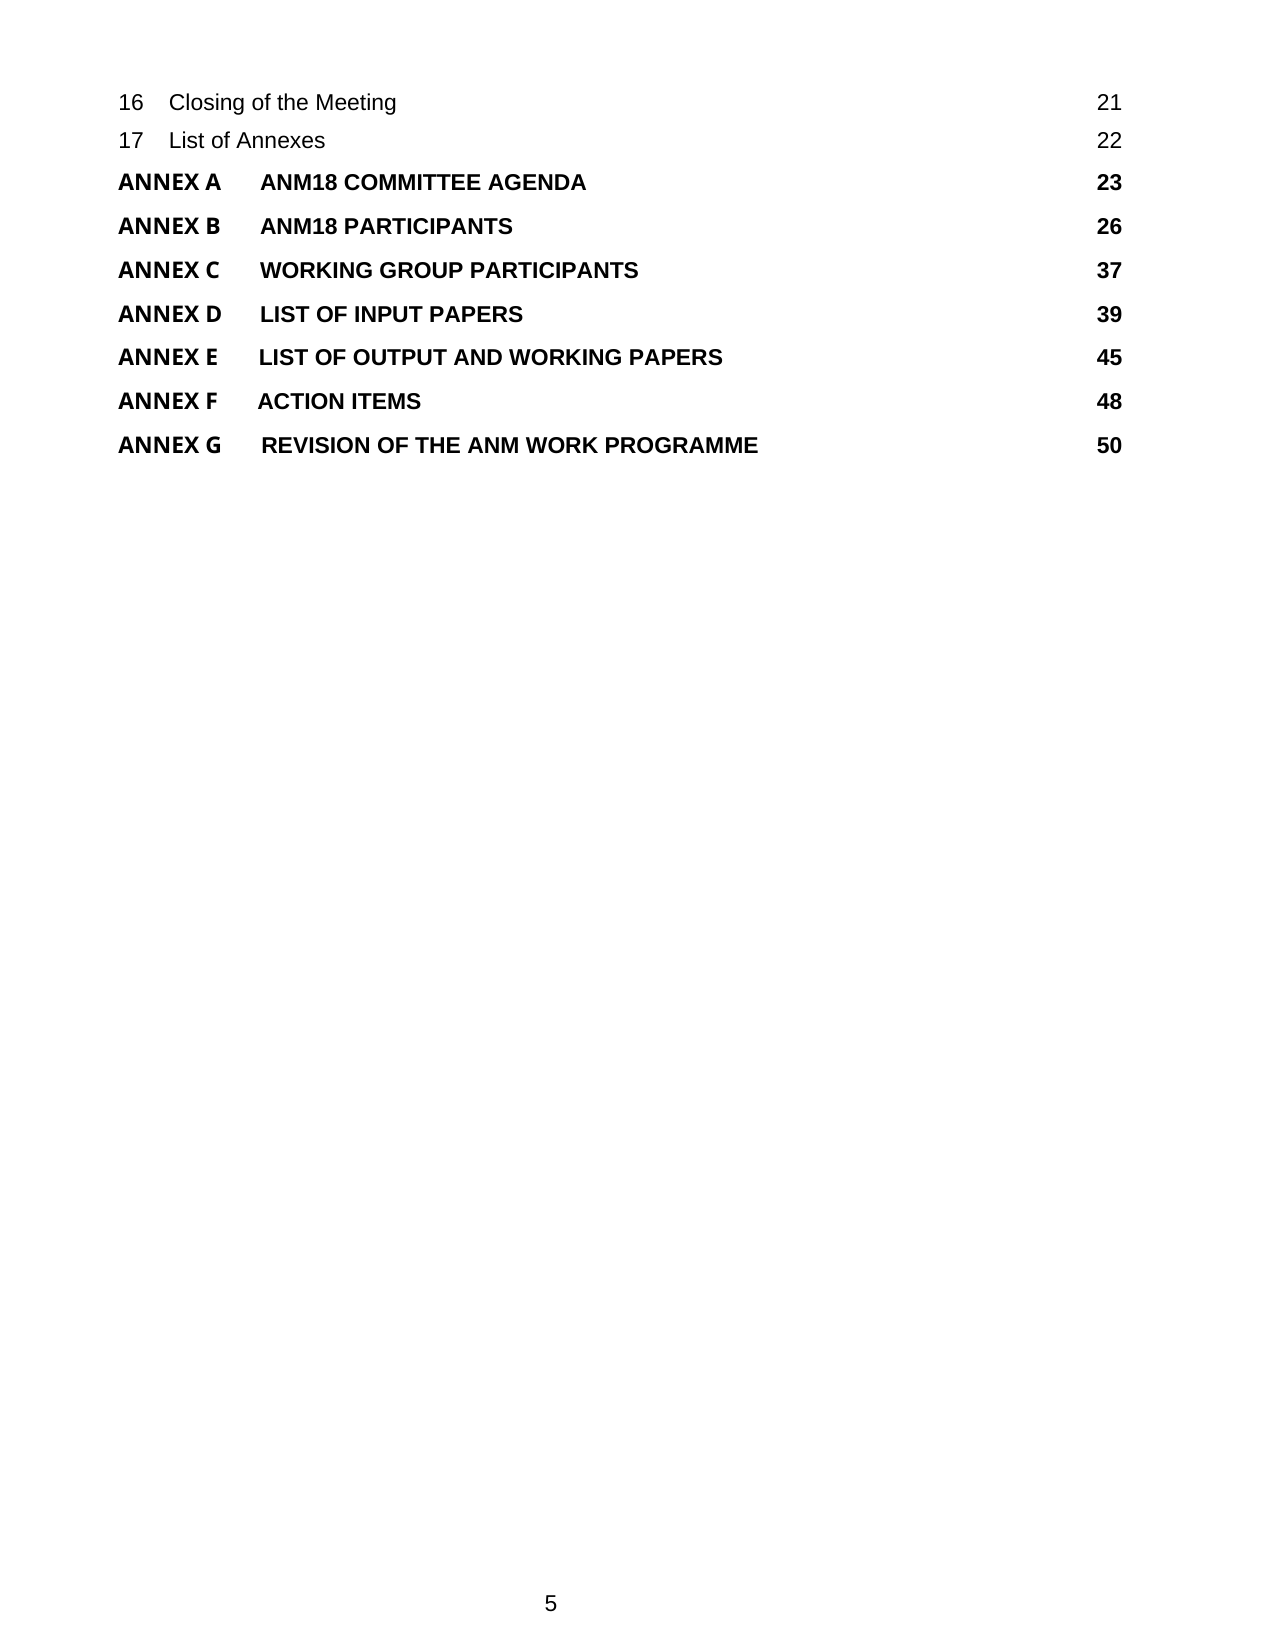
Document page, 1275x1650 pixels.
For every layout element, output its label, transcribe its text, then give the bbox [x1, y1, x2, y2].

text ANNEX E List of Output and Working Papers 45 [118, 341, 1127, 373]
text ANNEX C Working Group Participants 37 [118, 254, 1127, 285]
text 16 Closing of the Meeting 21 [118, 89, 1127, 115]
text ANNEX A ANM18 Committee Agenda 23 [118, 166, 1127, 198]
text 17 List of Annexes 22 [118, 127, 1127, 154]
text ANNEX G Revision of the ANM Work Programme 50 [118, 429, 1127, 460]
text ANNEX F Action Items 48 [118, 385, 1127, 416]
text ANNEX B ANM18 Participants 26 [118, 210, 1127, 241]
text ANNEX D List of input papers 39 [118, 298, 1127, 329]
